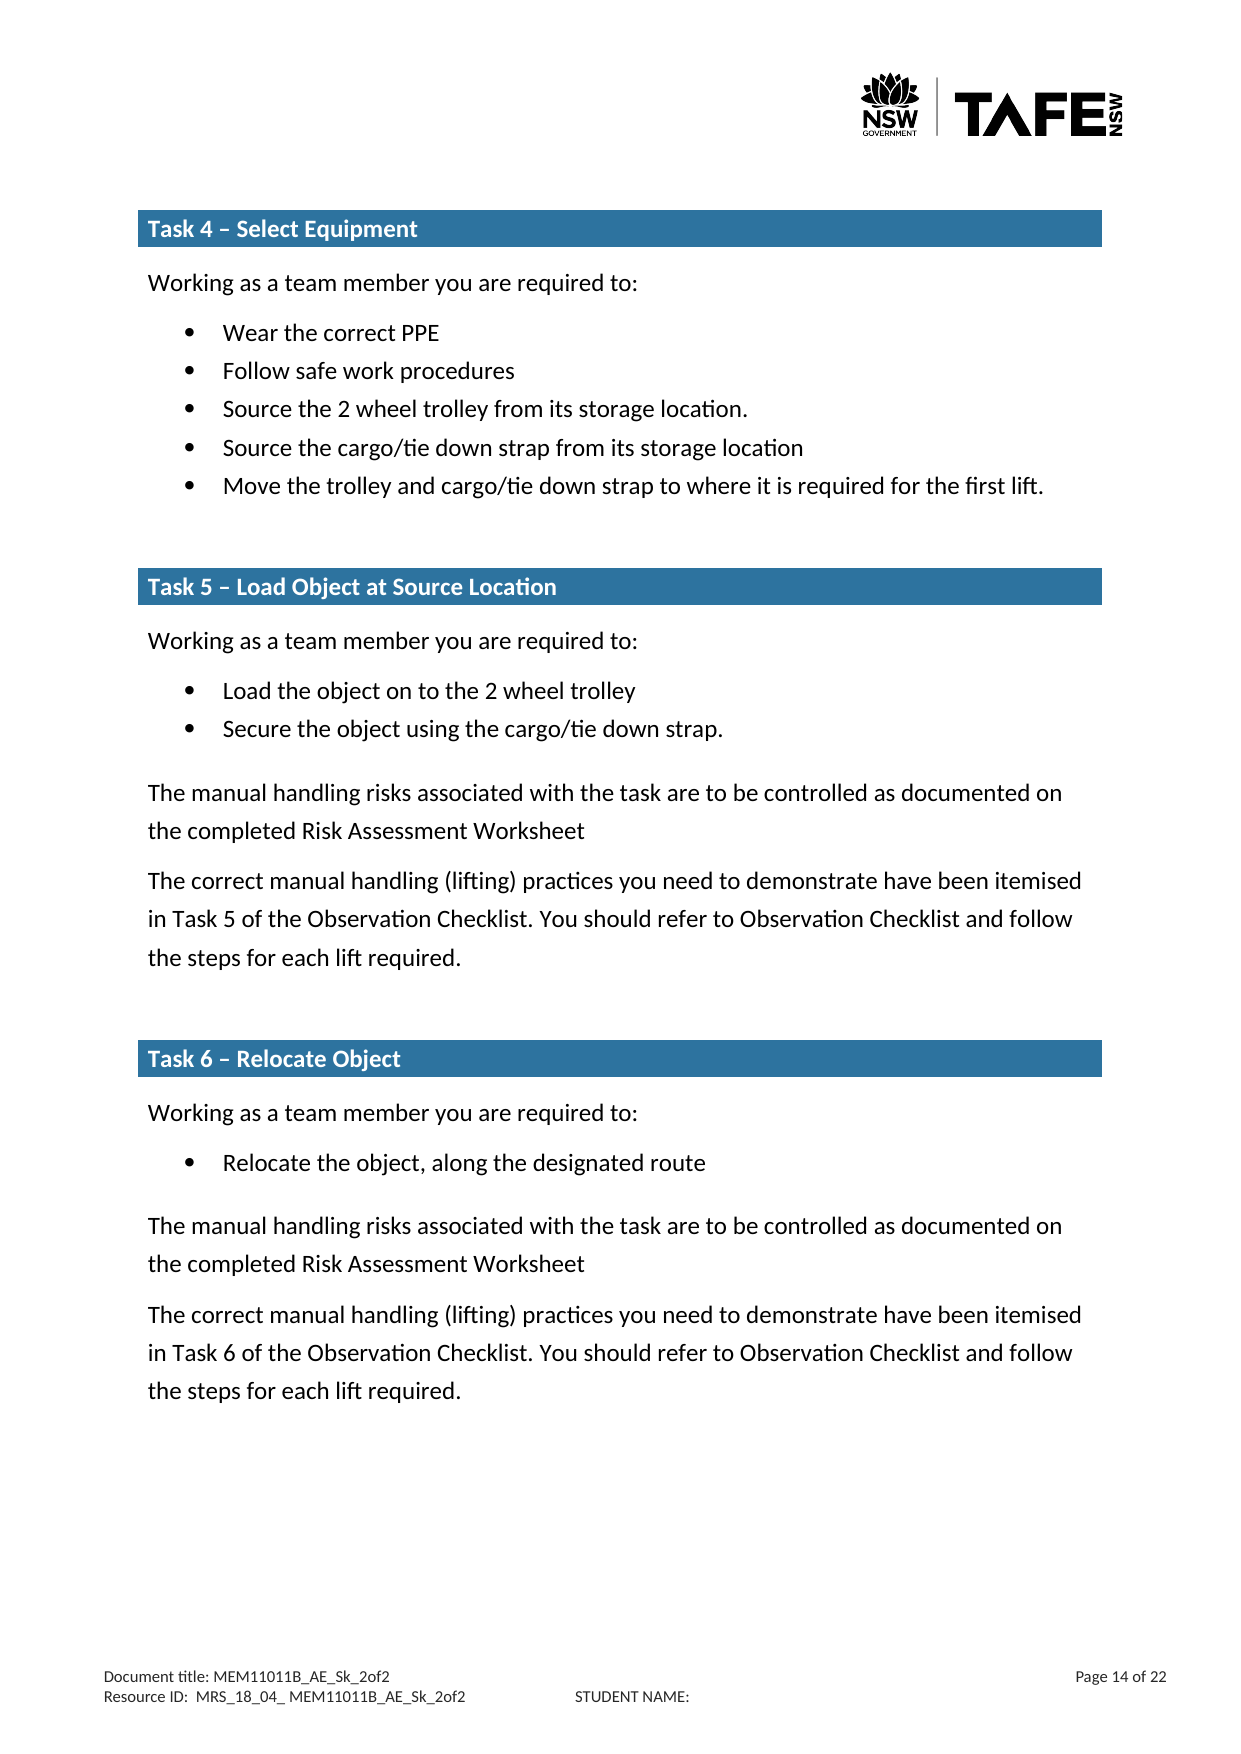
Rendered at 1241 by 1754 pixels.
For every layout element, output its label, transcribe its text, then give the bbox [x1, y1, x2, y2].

text Working as a team member you are required to: [148, 1097, 1092, 1127]
list Load the object on to the 2 wheel trolley [185, 676, 1092, 706]
list Task 4 – Select Equipment [139, 211, 1101, 246]
text The manual handling risks associated with the task are to be controlled as documented on the completed Risk Assessment Worksheet [148, 777, 1092, 845]
list Task 6 – Relocate Object [139, 1041, 1101, 1076]
list Secure the object using the cargo/tie down strap. [185, 714, 1092, 744]
list Task 5 – Load Object at Source Location [139, 569, 1101, 604]
list Relocate the object, along the designated route [185, 1147, 1092, 1178]
list Move the trolley and cargo/tie down strap to where it is required for the first lift. [185, 470, 1092, 500]
text Working as a team member you are required to: [148, 625, 1092, 655]
list Follow safe work procedures [185, 356, 1092, 386]
list Source the 2 wheel trolley from its storage location. [185, 394, 1092, 424]
text The correct manual handling (lifting) practices you need to demonstrate have been itemised in Task 6 of the Observation Checklist. You should refer to Observation Checklist and follow the steps for each lift required. [148, 1299, 1092, 1406]
text Working as a team member you are required to: [148, 267, 1092, 297]
list Wear the correct PPE [185, 317, 1092, 348]
text The correct manual handling (lifting) practices you need to demonstrate have been itemised in Task 5 of the Observation Checklist. You should refer to Observation Checklist and follow the steps for each lift required. [148, 866, 1092, 972]
list Source the cargo/tie down strap from its storage location [185, 432, 1092, 462]
text The manual handling risks associated with the task are to be controlled as documented on the completed Risk Assessment Worksheet [148, 1211, 1092, 1279]
picture [861, 71, 1123, 137]
